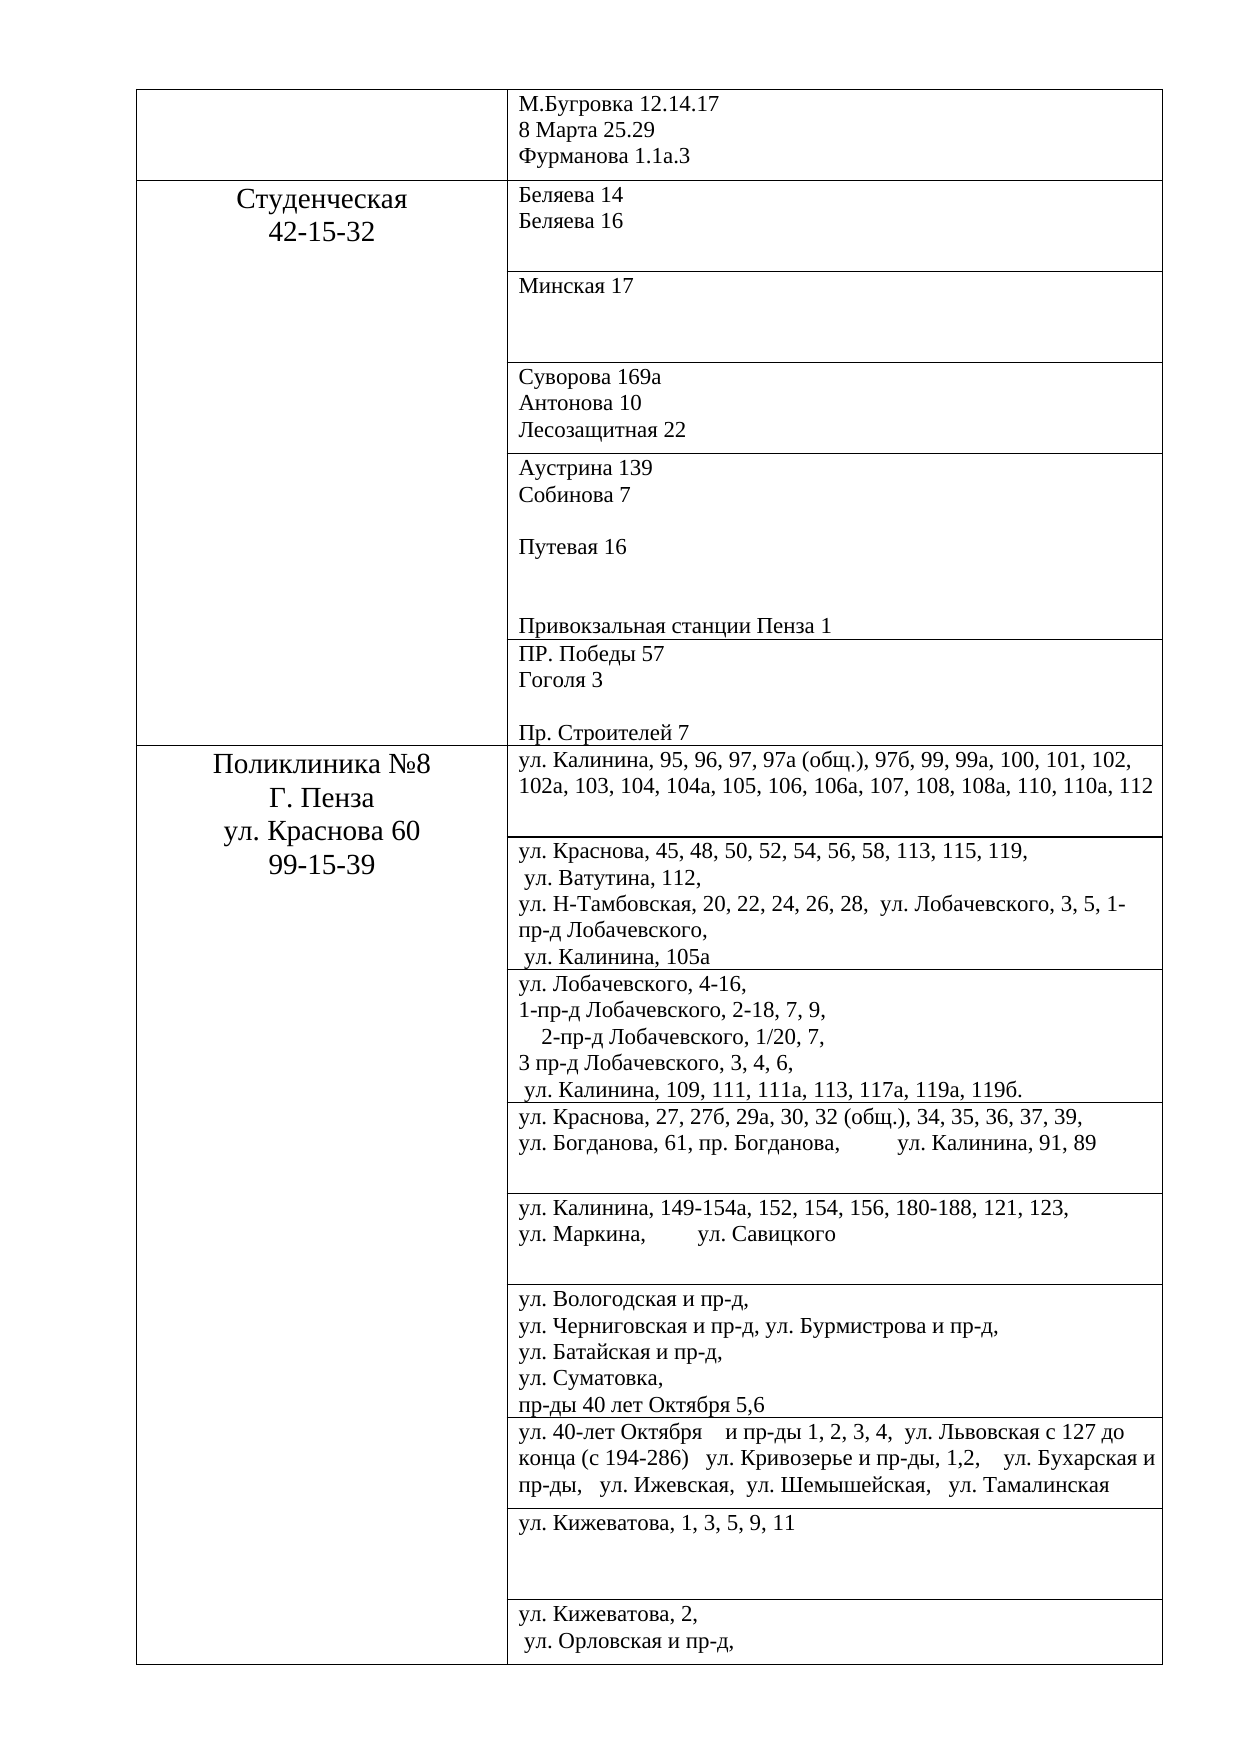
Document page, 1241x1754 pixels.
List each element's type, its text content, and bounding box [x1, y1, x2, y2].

table_cell Поликлиника №8 Г. Пенза ул. Краснова 60 99-15-39 [137, 746, 507, 1664]
table_cell Аустрина 139 Собинова 7 Путевая 16 Привокзальная станции Пенза 1 [508, 454, 1162, 639]
table_cell Суворова 169а Антонова 10 Лесозащитная 22 [508, 363, 1162, 453]
table_cell Беляева 14 Беляева 16 [508, 181, 1162, 271]
table_cell Студенческая 42-15-32 [137, 181, 507, 745]
table_cell ул. Лобачевского, 4-16, 1-пр-д Лобачевского, 2-18, 7, 9, 2-пр-д Лобачевского, 1/20, 7, 3 пр-д Лобачевского, 3, 4, 6, ул. Калинина, 109, 111, 111а, 113, 117а, 119а, 119б. [508, 970, 1162, 1102]
table_cell Минская 17 [508, 272, 1162, 362]
table_cell ул. Краснова, 45, 48, 50, 52, 54, 56, 58, 113, 115, 119, ул. Ватутина, 112, ул. Н-Тамбовская, 20, 22, 24, 26, 28, ул. Лобачевского, 3, 5, 1-пр-д Лобачевского, ул. Калинина, 105а [508, 838, 1162, 969]
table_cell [508, 1600, 1162, 1664]
table_cell ул. 40-лет Октября и пр-ды 1, 2, 3, 4, ул. Львовская с 127 до конца (с 194-286) ул. Кривозерье и пр-ды, 1,2, ул. Бухарская и пр-ды, ул. Ижевская, ул. Шемышейская, ул. Тамалинская [508, 1418, 1162, 1508]
table_cell ул. Краснова, 27, 27б, 29а, 30, 32 (общ.), 34, 35, 36, 37, 39, ул. Богданова, 61, пр. Богданова, ул. Калинина, 91, 89 [508, 1103, 1162, 1193]
table_cell ПР. Победы 57 Гоголя 3 Пр. Строителей 7 [508, 640, 1162, 745]
table_cell ул. Кижеватова, 1, 3, 5, 9, 11 [508, 1509, 1162, 1599]
table_cell ул. Вологодская и пр-д, ул. Черниговская и пр-д, ул. Бурмистрова и пр-д, ул. Батайская и пр-д, ул. Суматовка, пр-ды 40 лет Октября 5,6 [508, 1285, 1162, 1417]
table_cell М.Бугровка 12.14.17 8 Марта 25.29 Фурманова 1.1а.3 [508, 90, 1162, 180]
table_cell ул. Калинина, 95, 96, 97, 97а (общ.), 97б, 99, 99а, 100, 101, 102, 102а, 103, 104, 104а, 105, 106, 106а, 107, 108, 108а, 110, 110а, 112 [508, 746, 1162, 836]
table_cell ул. Калинина, 149-154а, 152, 154, 156, 180-188, 121, 123, ул. Маркина, ул. Савицкого [508, 1194, 1162, 1284]
